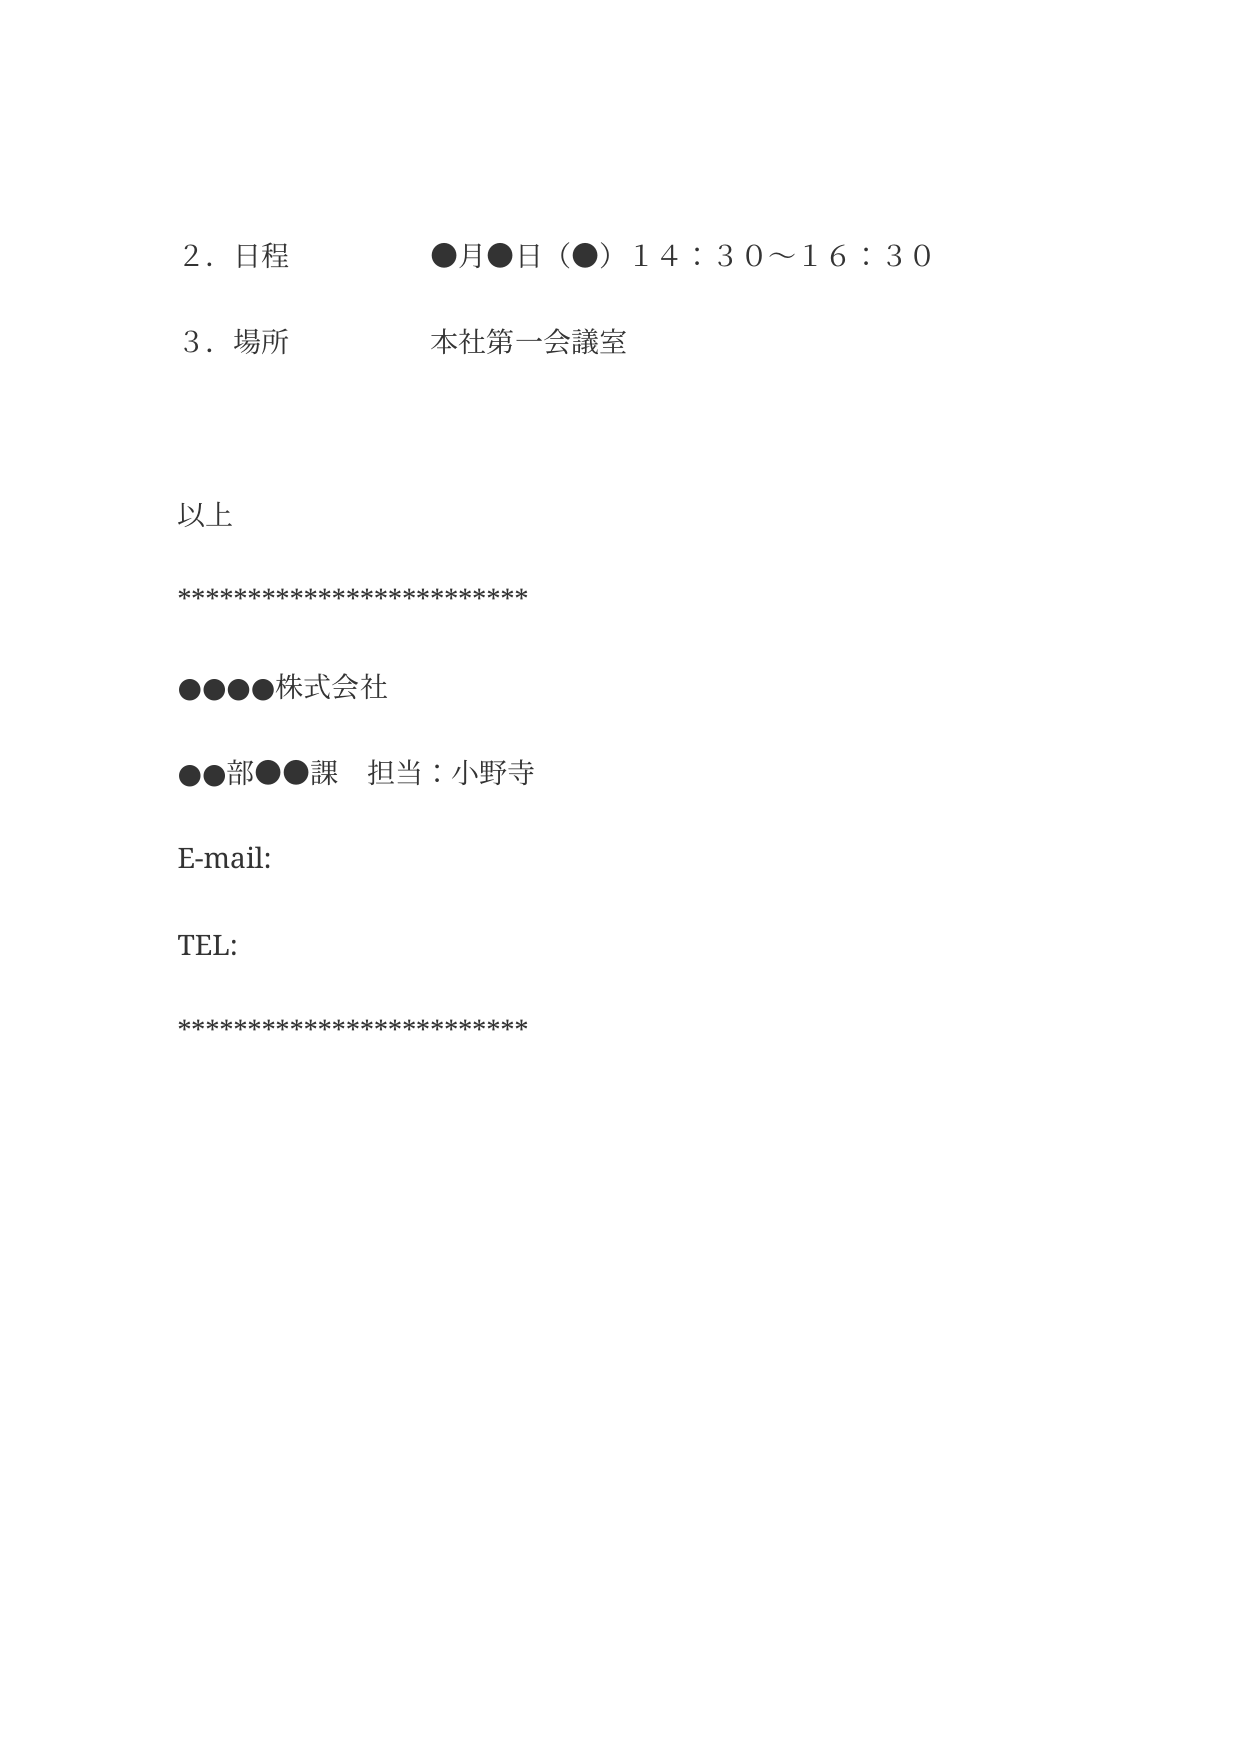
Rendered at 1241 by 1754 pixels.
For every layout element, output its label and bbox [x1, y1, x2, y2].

text [177, 217, 1063, 1068]
